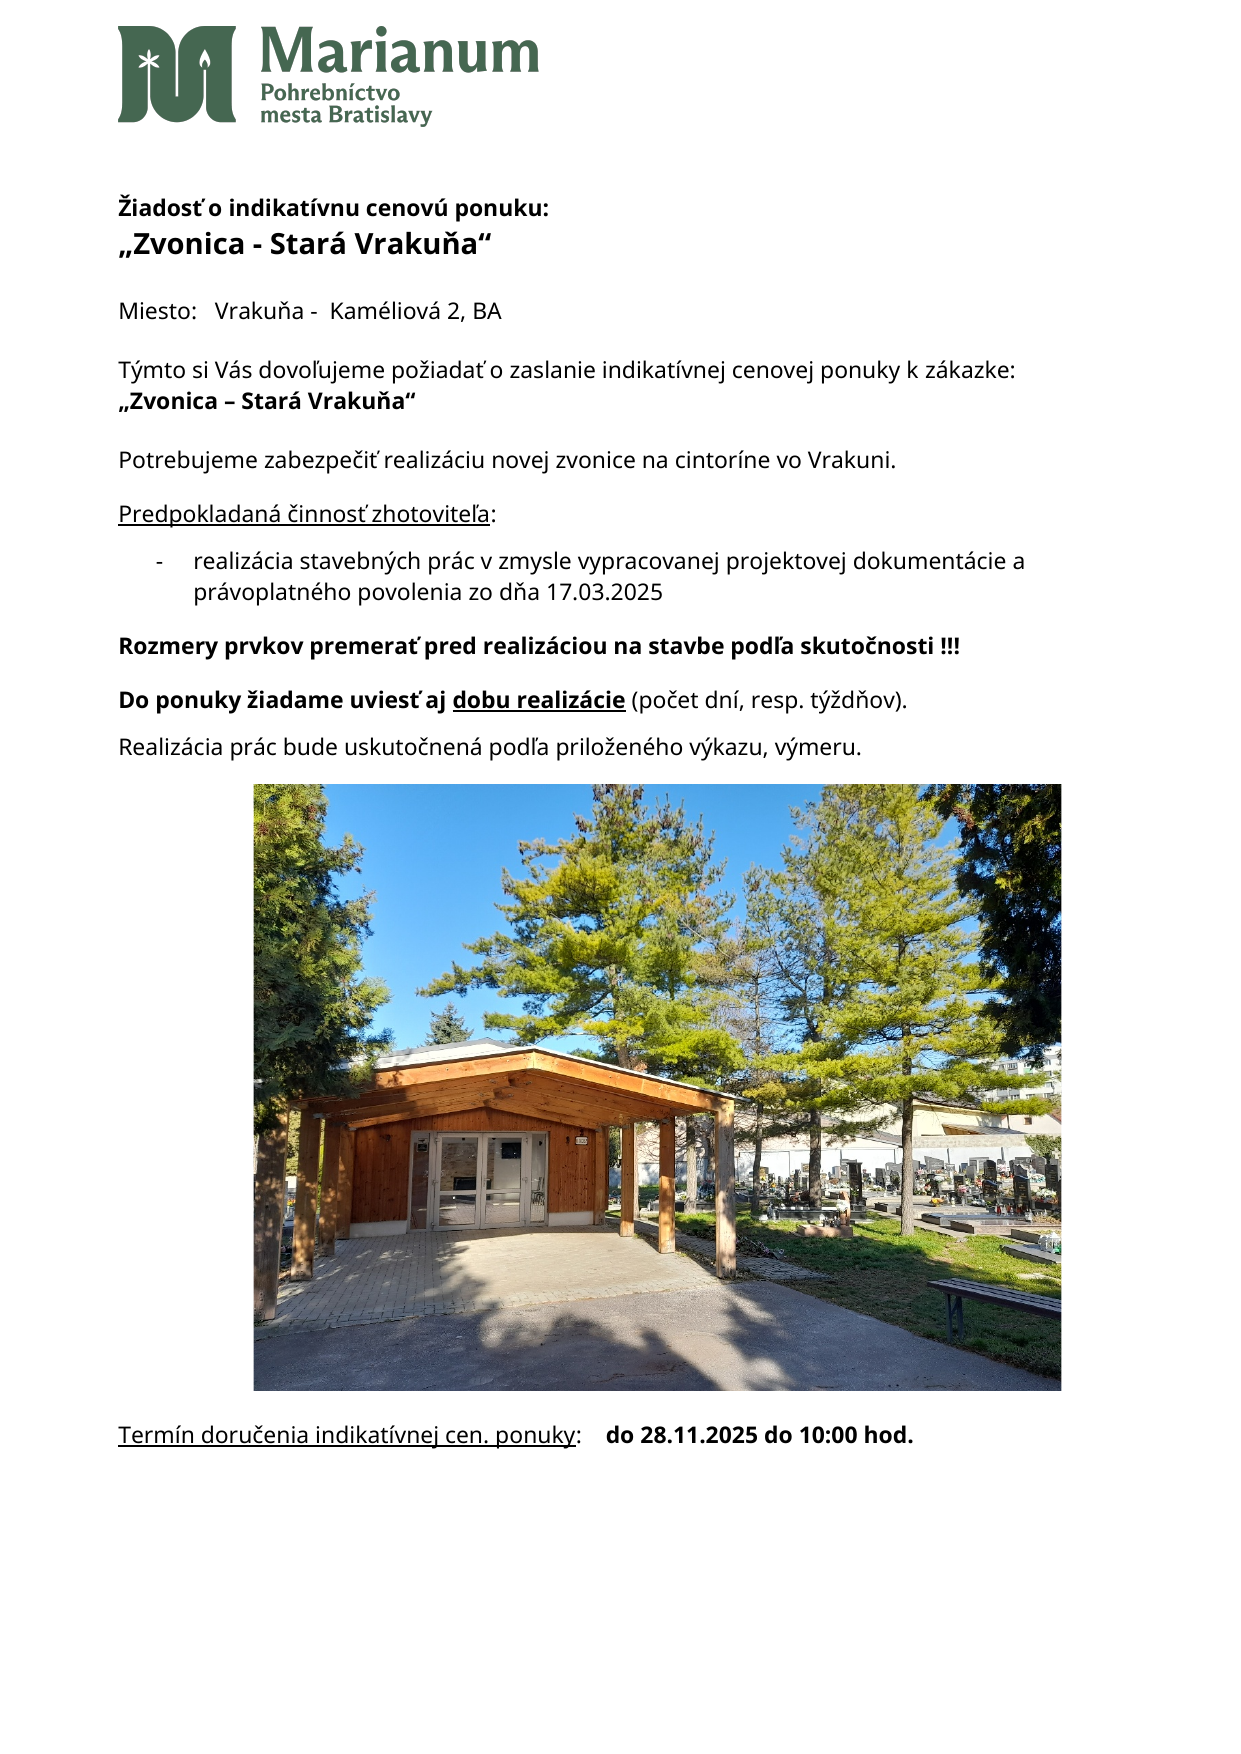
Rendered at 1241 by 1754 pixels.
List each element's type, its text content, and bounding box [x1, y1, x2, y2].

text Žiadosť o indikatívnu cenovú ponuku: [118, 192, 1181, 223]
text Potrebujeme zabezpečiť realizáciu novej zvonice na cintoríne vo Vrakuni. [118, 444, 1181, 475]
text Predpokladaná činnosť zhotoviteľa: [118, 498, 1181, 529]
picture [253, 784, 1062, 1391]
text Realizácia prác bude uskutočnená podľa priloženého výkazu, výmeru. [118, 731, 1181, 762]
text Termín doručenia indikatívnej cen. ponuky: do 28.11.2025 do 10:00 hod. [118, 1419, 1181, 1450]
list realizácia stavebných prác v zmysle vypracovanej projektovej dokumentácie a [156, 544, 1181, 576]
text „Zvonica – Stará Vrakuňa“ [118, 385, 1181, 416]
text Rozmery prvkov premerať pred realizáciou na stavbe podľa skutočnosti !!! [118, 630, 1181, 661]
list právoplatného povolenia zo dňa 17.03.2025 [193, 576, 1181, 607]
picture [118, 26, 539, 127]
text Miesto: Vrakuňa - Kaméliová 2, BA [118, 295, 1181, 326]
text „Zvonica - Stará Vrakuňa“ [118, 223, 1181, 263]
text Týmto si Vás dovoľujeme požiadať o zaslanie indikatívnej cenovej ponuky k zákazke: [118, 354, 1181, 385]
text Do ponuky žiadame uviesť aj dobu realizácie (počet dní, resp. týždňov). [118, 684, 1181, 715]
